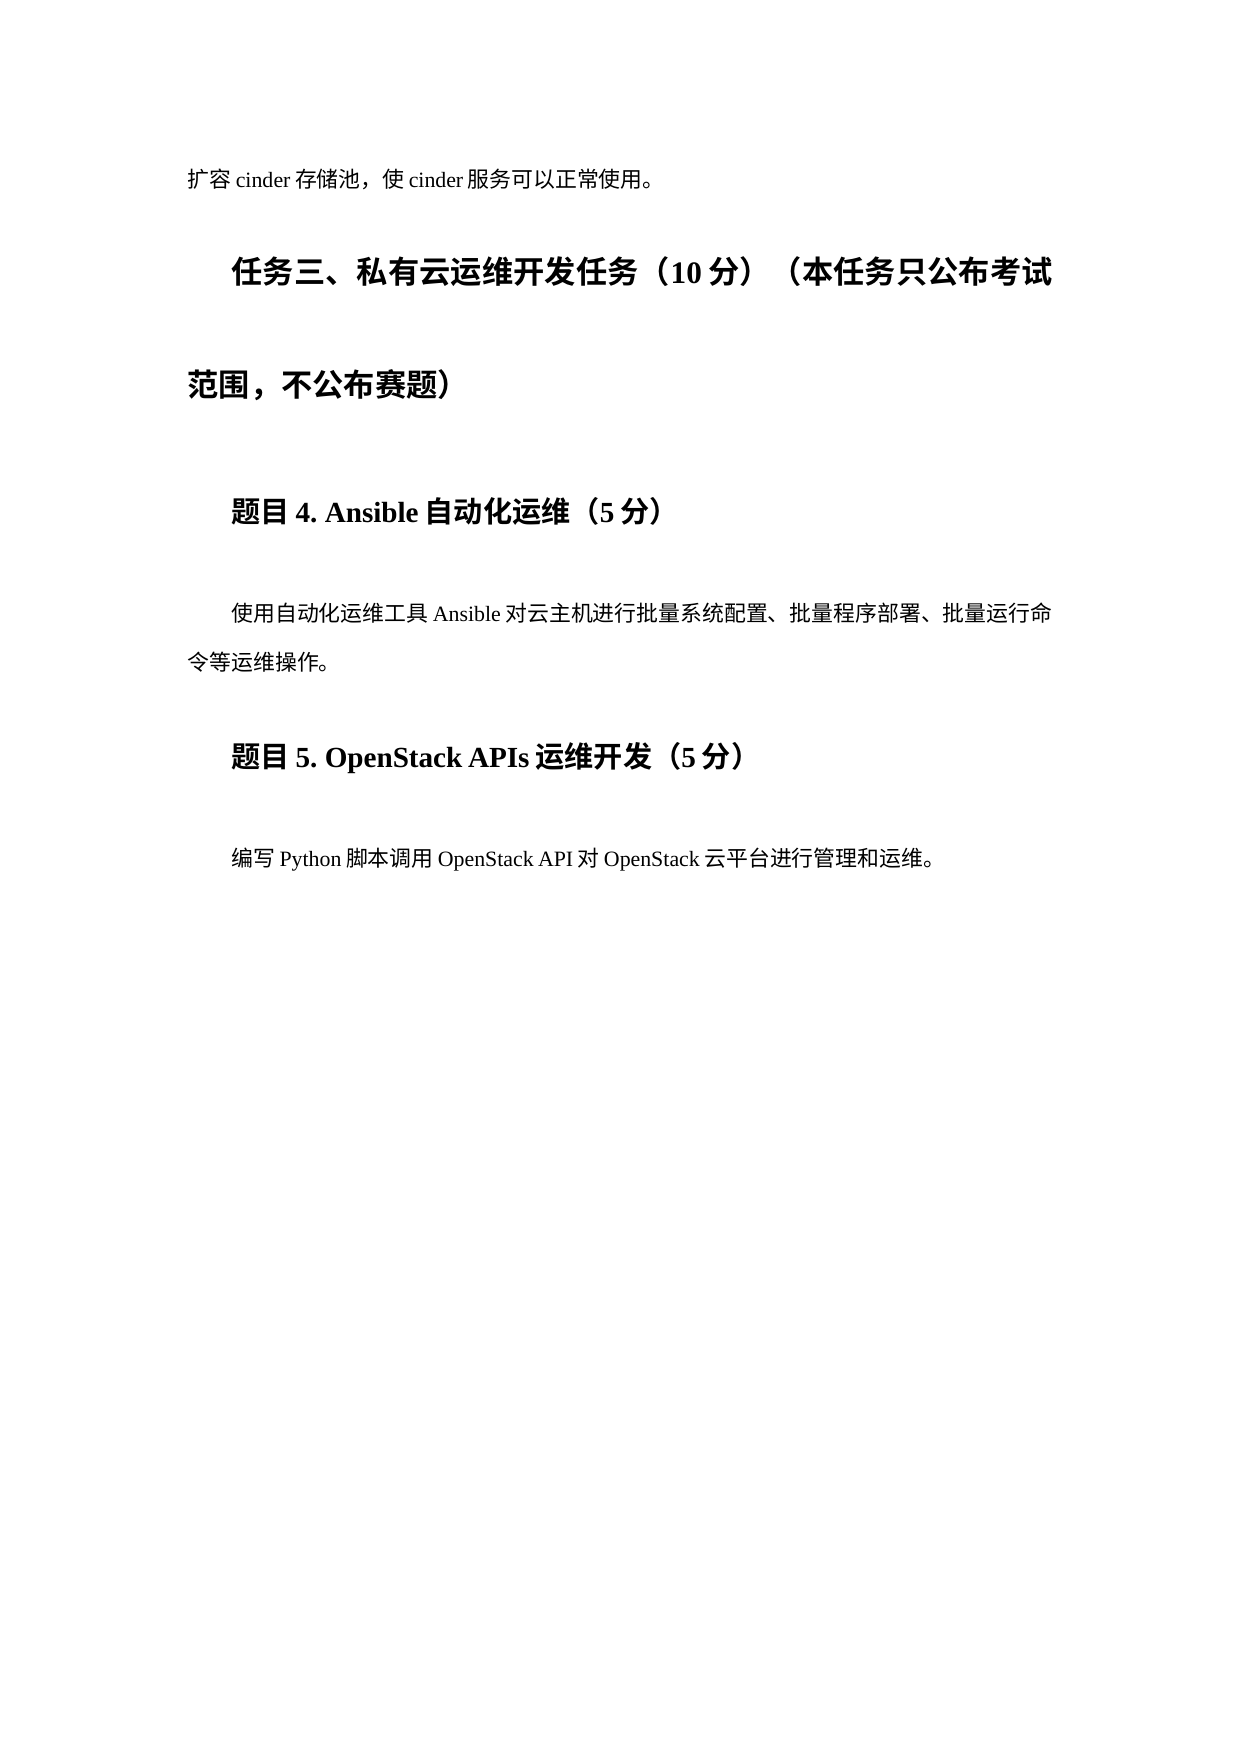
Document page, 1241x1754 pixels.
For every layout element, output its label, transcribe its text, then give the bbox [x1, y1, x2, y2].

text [187, 162, 1053, 194]
subtitle 题目5. OpenStack APIs运维开发（5分） [187, 722, 1053, 787]
subtitle 任务三、私有云运维开发任务（10分）（本任务只公布考试范围，不公布赛题） [187, 237, 1053, 415]
subtitle 题目4. Ansible自动化运维（5分） [187, 477, 1053, 542]
text 使用自动化运维工具Ansible对云主机进行批量系统配置、批量程序部署、批量运行命令等运维操作。 [187, 596, 1053, 677]
text 编写Python脚本调用OpenStack API对OpenStack云平台进行管理和运维。 [187, 841, 1053, 873]
